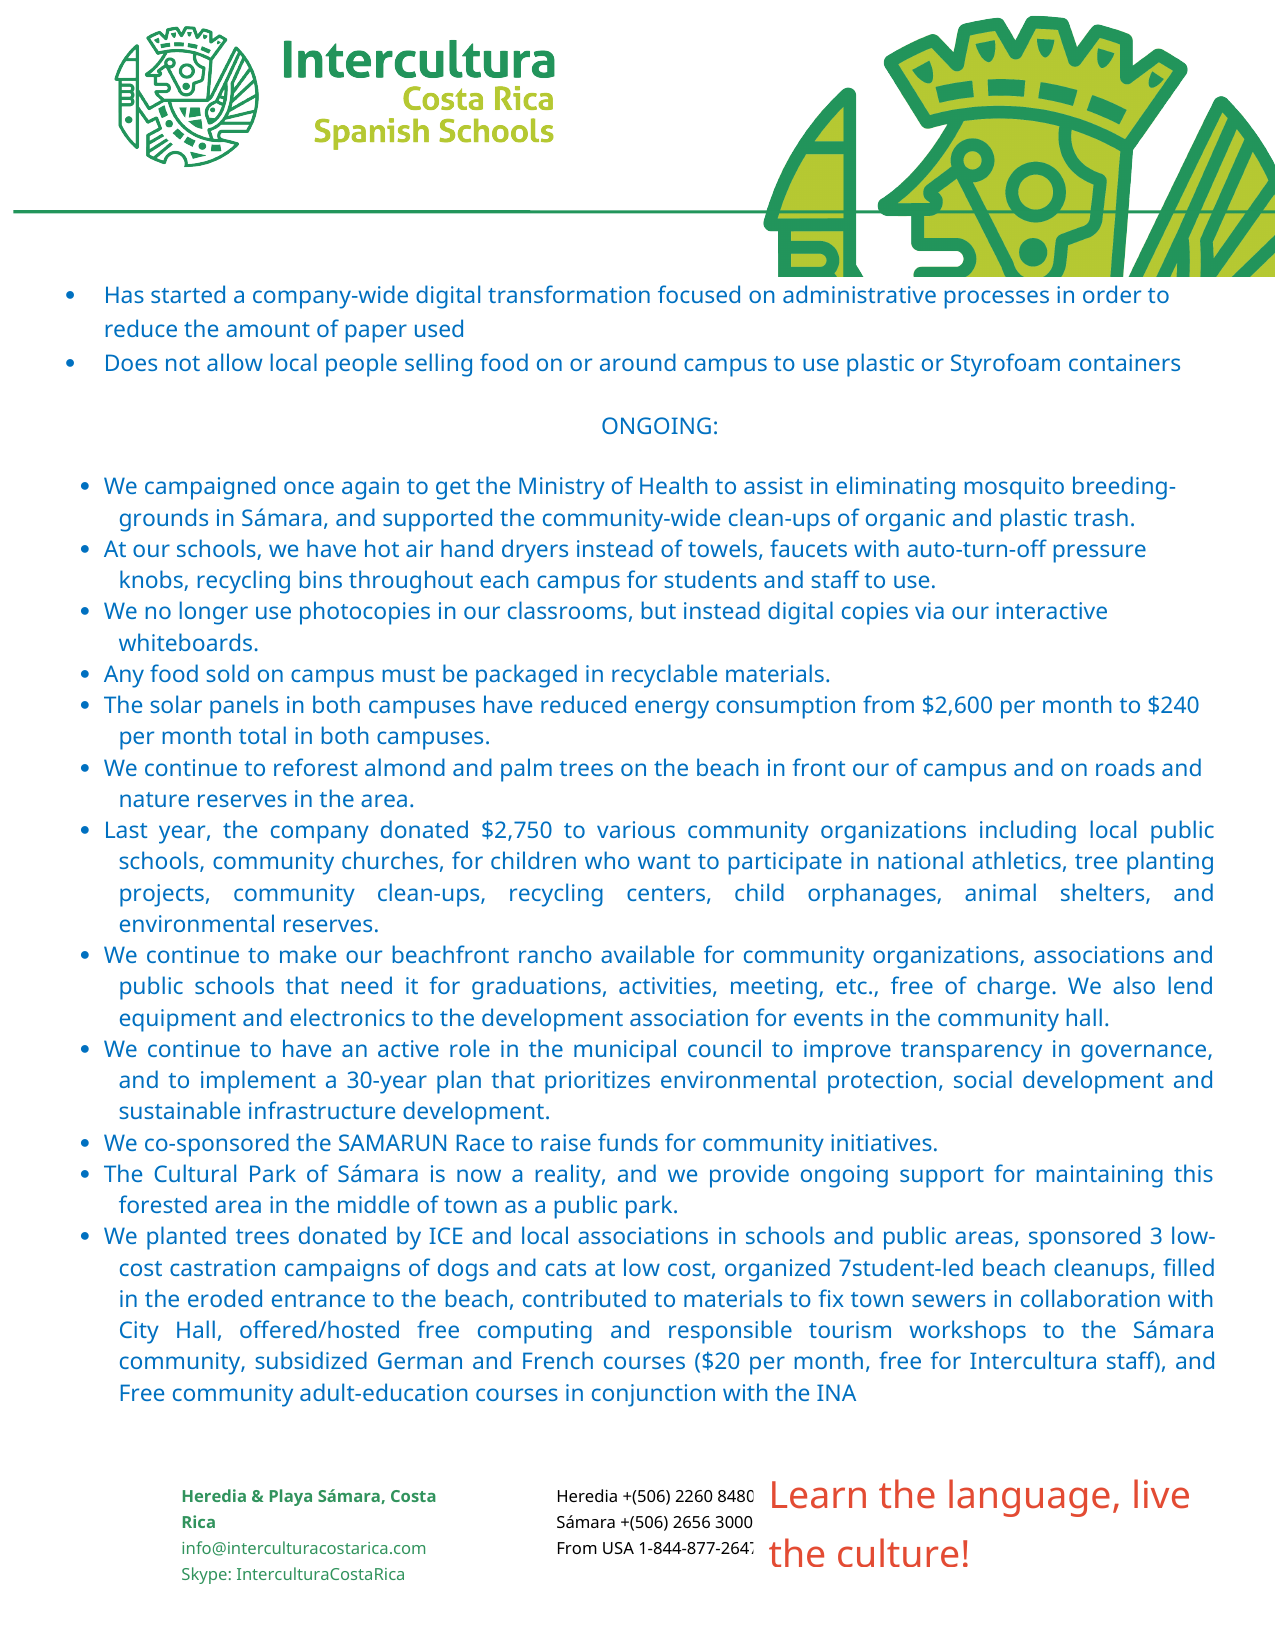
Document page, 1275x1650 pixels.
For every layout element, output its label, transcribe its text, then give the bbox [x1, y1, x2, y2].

text ONGOING: [103, 410, 1216, 441]
list At our schools, we have hot air hand dryers instead of towels, faucets with auto-turn-off pressure knobs, recycling bins throughout each campus for students and staff to use. [81, 533, 1216, 595]
list We no longer use photocopies in our classrooms, but instead digital copies via our interactive whiteboards. [81, 595, 1216, 658]
list We planted trees donated by ICE and local associations in schools and public areas, sponsored 3 low-cost castration campaigns of dogs and cats at low cost, organized 7student-led beach cleanups, filled in the eroded entrance to the beach, contributed to materials to fix town sewers in collaboration with City Hall, offered/hosted free computing and responsible tourism workshops to the Sámara community, subsidized German and French courses ($20 per month, free for Intercultura staff), and Free community adult-education courses in conjunction with the INA [81, 1220, 1216, 1408]
list Any food sold on campus must be packaged in recyclable materials. [81, 658, 1216, 689]
list The solar panels in both campuses have reduced energy consumption from $2,600 per month to $240 per month total in both campuses. [81, 689, 1216, 751]
list We campaigned once again to get the Ministry of Health to assist in eliminating mosquito breeding-grounds in Sámara, and supported the community-wide clean-ups of organic and plastic trash. [81, 470, 1216, 533]
list We continue to reforest almond and palm trees on the beach in front our of campus and on roads and nature reserves in the area. [81, 751, 1216, 814]
list We continue to have an active role in the municipal council to improve transparency in governance, and to implement a 30-year plan that prioritizes environmental protection, social development and sustainable infrastructure development. [81, 1033, 1216, 1126]
picture [94, 9, 575, 184]
picture [742, 0, 1275, 210]
list Last year, the company donated $2,750 to various community organizations including local public schools, community churches, for children who want to participate in national athletics, tree planting projects, community clean-ups, recycling centers, child orphanages, animal shelters, and environmental reserves. [81, 814, 1216, 939]
list Does not allow local people selling food on or around campus to use plastic or Styrofoam containers [66, 347, 1216, 378]
picture [742, 214, 1275, 277]
list We co-sponsored the SAMARUN Race to raise funds for community initiatives. [81, 1126, 1216, 1158]
list We continue to make our beachfront rancho available for community organizations, associations and public schools that need it for graduations, activities, meeting, etc., free of charge. We also lend equipment and electronics to the development association for events in the community hall. [81, 939, 1216, 1033]
list The Cultural Park of Sámara is now a reality, and we provide ongoing support for maintaining this forested area in the middle of town as a public park. [81, 1158, 1216, 1220]
list Has started a company-wide digital transformation focused on administrative processes in order to reduce the amount of paper used [66, 279, 1216, 344]
